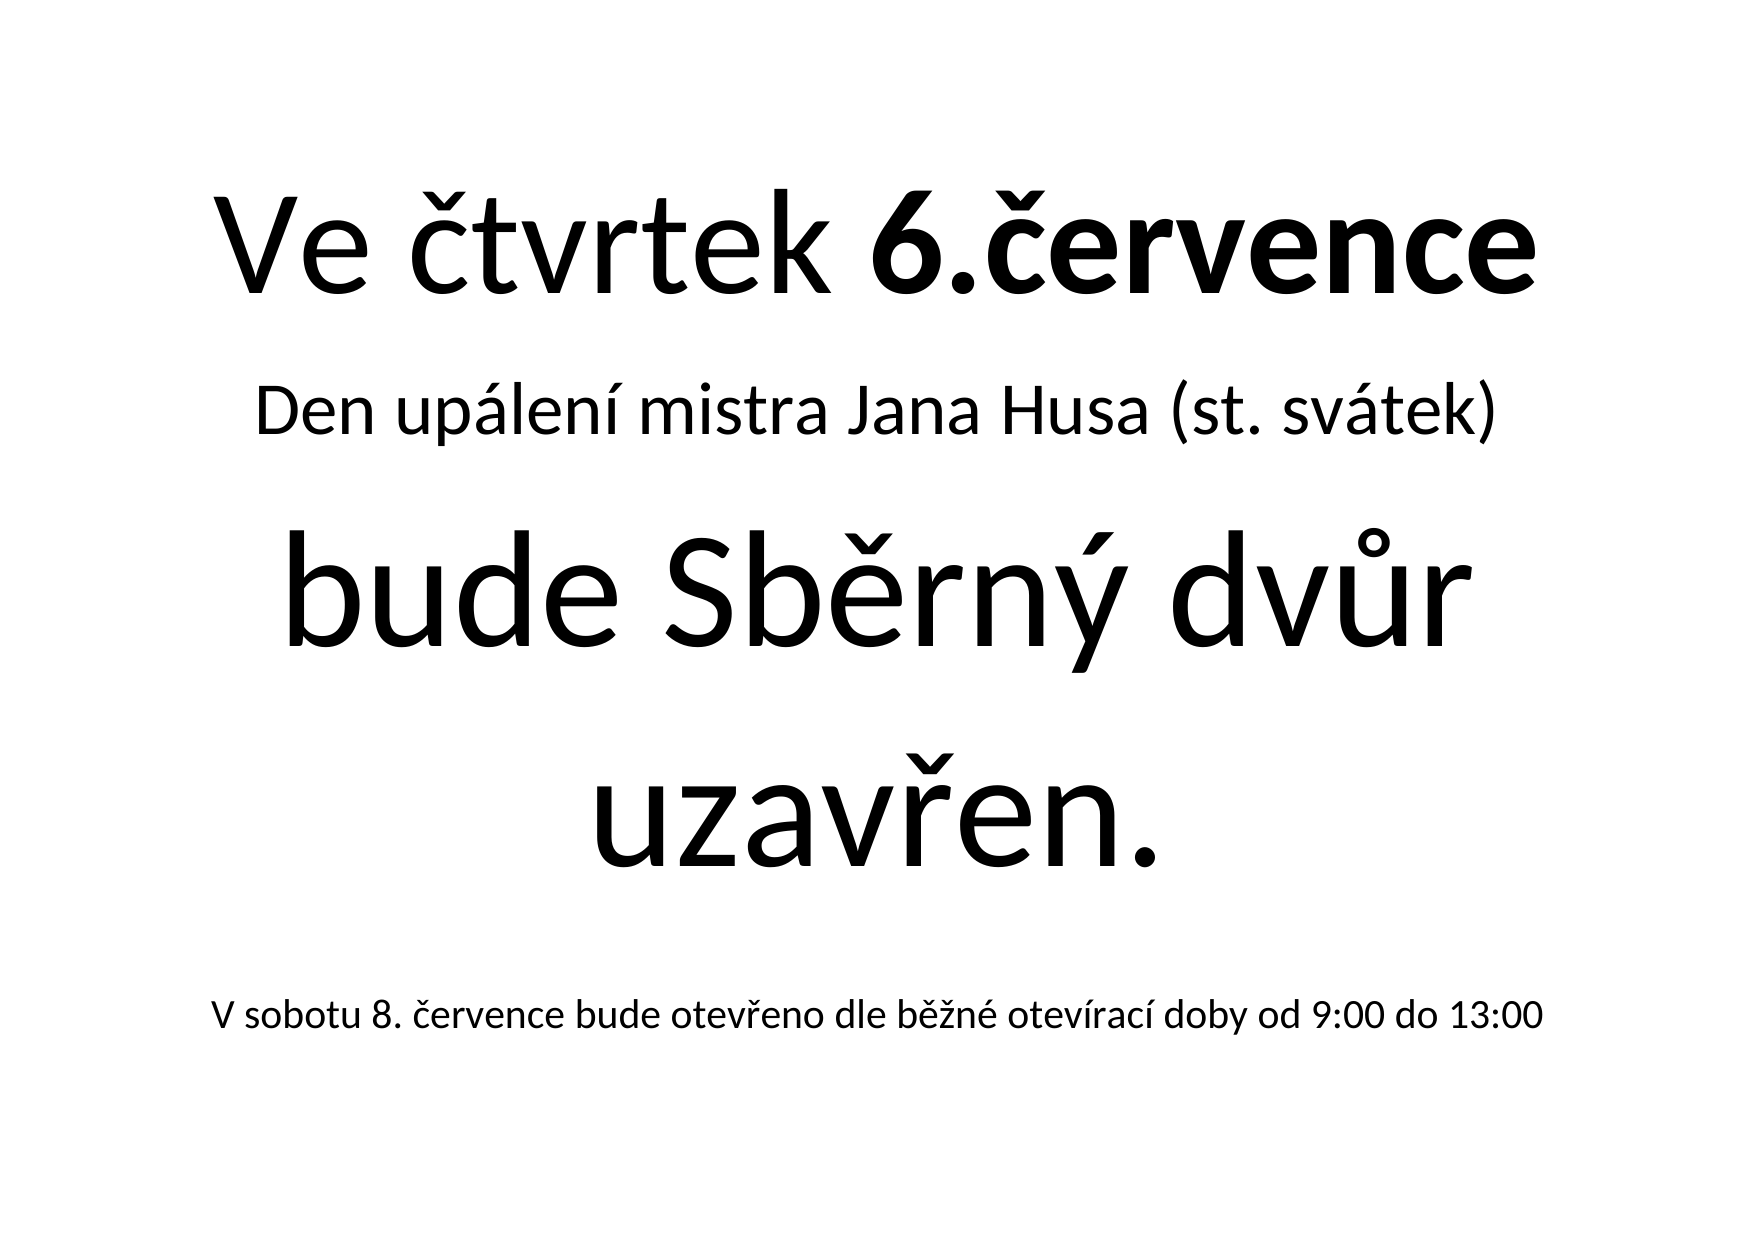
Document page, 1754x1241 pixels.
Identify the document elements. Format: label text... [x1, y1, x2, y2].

text Ve čtvrtek 6.července [148, 148, 1606, 331]
text Den upálení mistra Jana Husa (st. svátek) [148, 362, 1606, 453]
text V sobotu 8. července bude otevřeno dle běžné otevírací doby od 9:00 do 13:00 [148, 988, 1606, 1038]
text bude Sběrný dvůr uzavřen. [148, 485, 1606, 908]
